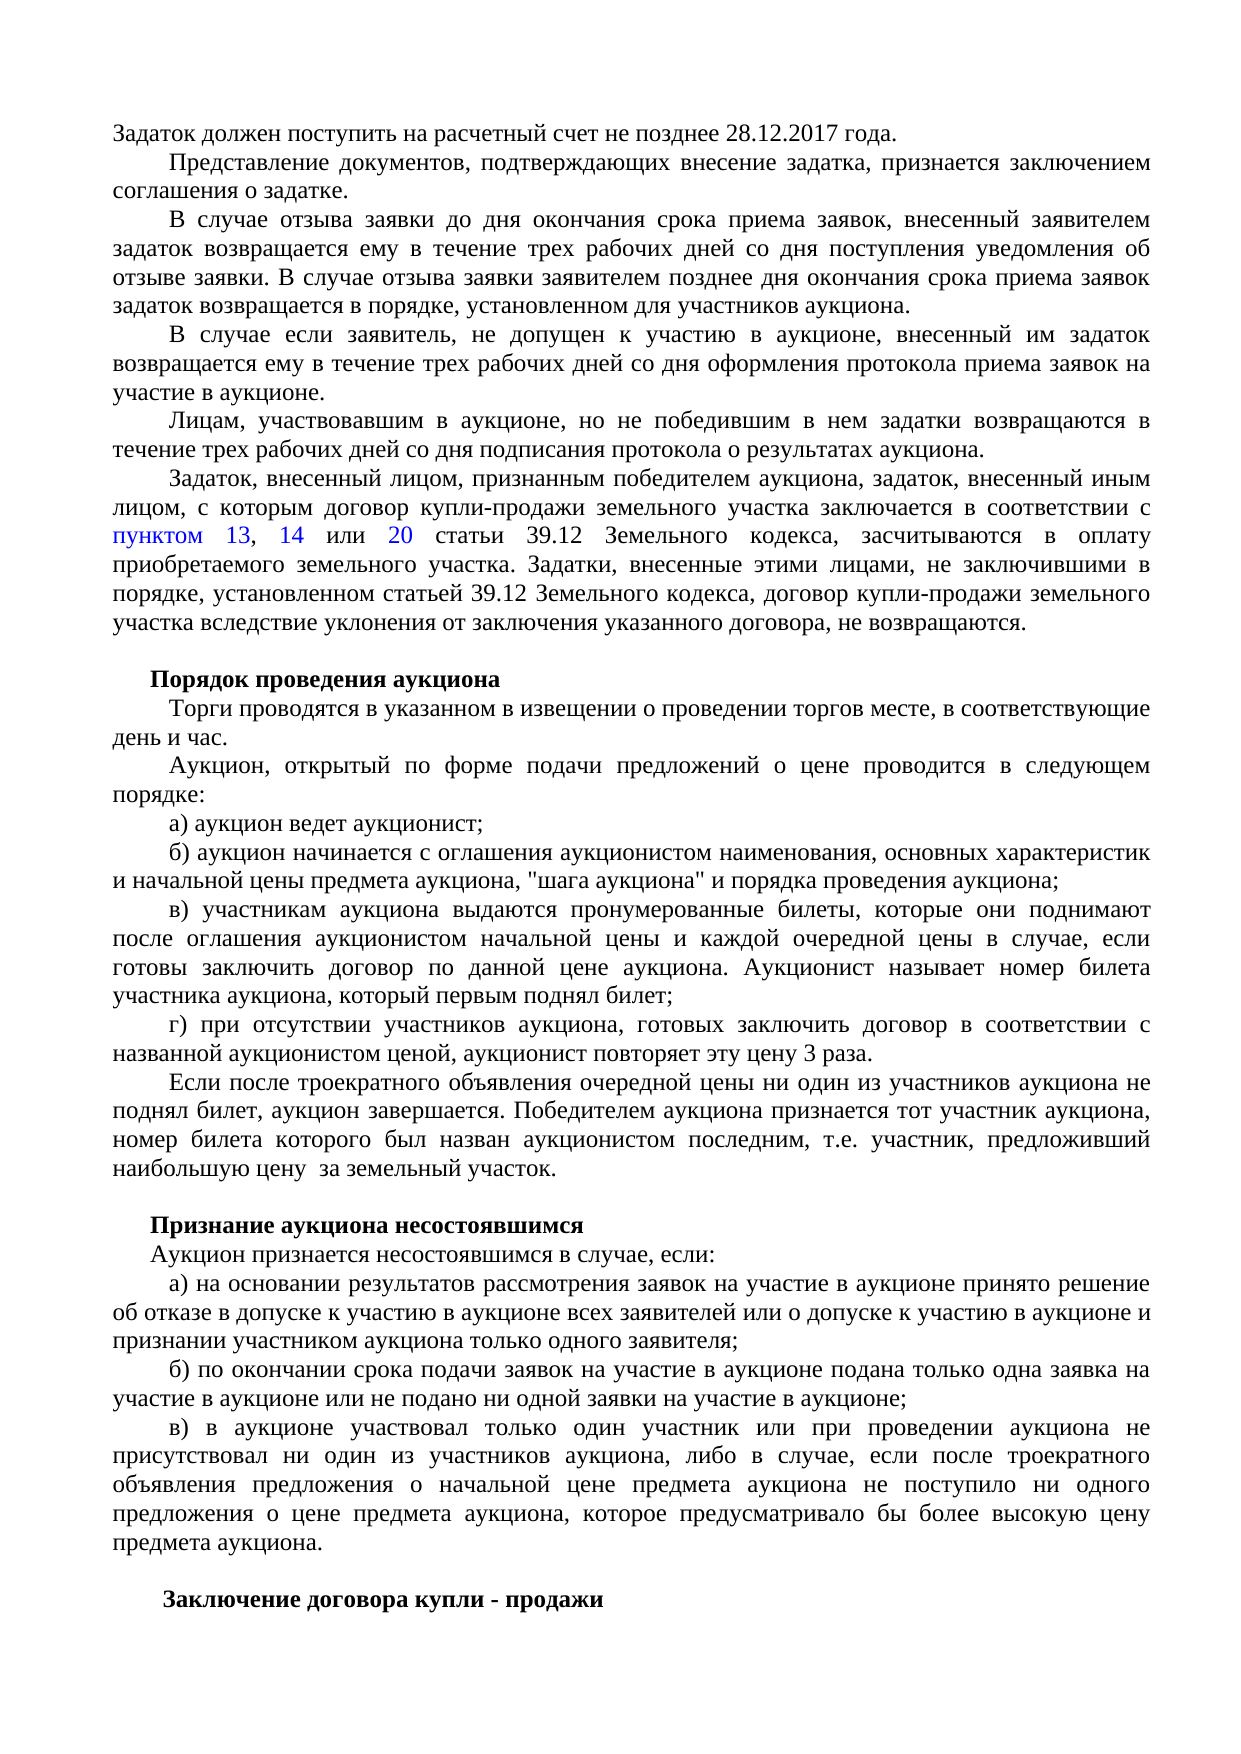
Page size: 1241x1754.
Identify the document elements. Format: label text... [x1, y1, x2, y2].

text Задаток, внесенный лицом, признанным победителем аукциона, задаток, внесенный иным лицом, с которым договор купли-продажи земельного участка заключается в соответствии с пунктом 13, 14 или 20 статьи 39.12 Земельного кодекса, засчитываются в оплату приобретаемого земельного участка. Задатки, внесенные этими лицами, не заключившими в порядке, установленном статьей 39.12 Земельного кодекса, договор купли-продажи земельного участка вследствие уклонения от заключения указанного договора, не возвращаются. [112, 463, 1152, 636]
text Аукцион, открытый по форме подачи предложений о цене проводится в следующем порядке: [112, 751, 1152, 808]
text г) при отсутствии участников аукциона, готовых заключить договор в соответствии с названной аукционистом ценой, аукционист повторяет эту цену 3 раза. [112, 1009, 1152, 1067]
text Если после троекратного объявления очередной цены ни один из участников аукциона не поднял билет, аукцион завершается. Победителем аукциона признается тот участник аукциона, номер билета которого был назван аукционистом последним, т.е. участник, предложивший наибольшую цену за земельный участок. [112, 1067, 1152, 1182]
text б) аукцион начинается с оглашения аукционистом наименования, основных характеристик и начальной цены предмета аукциона, "шага аукциона" и порядка проведения аукциона; [112, 837, 1152, 894]
text а) на основании результатов рассмотрения заявок на участие в аукционе принято решение об отказе в допуске к участию в аукционе всех заявителей или о допуске к участию в аукционе и признании участником аукциона только одного заявителя; [112, 1268, 1152, 1354]
text Заключение договора купли - продажи [112, 1584, 1152, 1613]
text Аукцион признается несостоявшимся в случае, если: [112, 1239, 1152, 1268]
text В случае отзыва заявки до дня окончания срока приема заявок, внесенный заявителем задаток возвращается ему в течение трех рабочих дней со дня поступления уведомления об отзыве заявки. В случае отзыва заявки заявителем позднее дня окончания срока приема заявок задаток возвращается в порядке, установленном для участников аукциона. [112, 204, 1152, 319]
text а) аукцион ведет аукционист; [112, 808, 1152, 837]
text В случае если заявитель, не допущен к участию в аукционе, внесенный им задаток возвращается ему в течение трех рабочих дней со дня оформления протокола приема заявок на участие в аукционе. [112, 319, 1152, 406]
text в) в аукционе участвовал только один участник или при проведении аукциона не присутствовал ни один из участников аукциона, либо в случае, если после троекратного объявления предложения о начальной цене предмета аукциона не поступило ни одного предложения о цене предмета аукциона, которое предусматривало бы более высокую цену предмета аукциона. [112, 1412, 1152, 1556]
text Торги проводятся в указанном в извещении о проведении торгов месте, в соответствующие день и час. [112, 693, 1152, 751]
text Лицам, участвовавшим в аукционе, но не победившим в нем задатки возвращаются в течение трех рабочих дней со дня подписания протокола о результатах аукциона. [112, 406, 1152, 463]
text Задаток должен поступить на расчетный счет не позднее 28.12.2017 года. [112, 118, 1152, 147]
text Порядок проведения аукциона [112, 664, 1152, 693]
text Представление документов, подтверждающих внесение задатка, признается заключением соглашения о задатке. [112, 147, 1152, 204]
text в) участникам аукциона выдаются пронумерованные билеты, которые они поднимают после оглашения аукционистом начальной цены и каждой очередной цены в случае, если готовы заключить договор по данной цене аукциона. Аукционист называет номер билета участника аукциона, который первым поднял билет; [112, 894, 1152, 1009]
text Признание аукциона несостоявшимся [112, 1211, 1152, 1239]
text б) по окончании срока подачи заявок на участие в аукционе подана только одна заявка на участие в аукционе или не подано ни одной заявки на участие в аукционе; [112, 1354, 1152, 1412]
